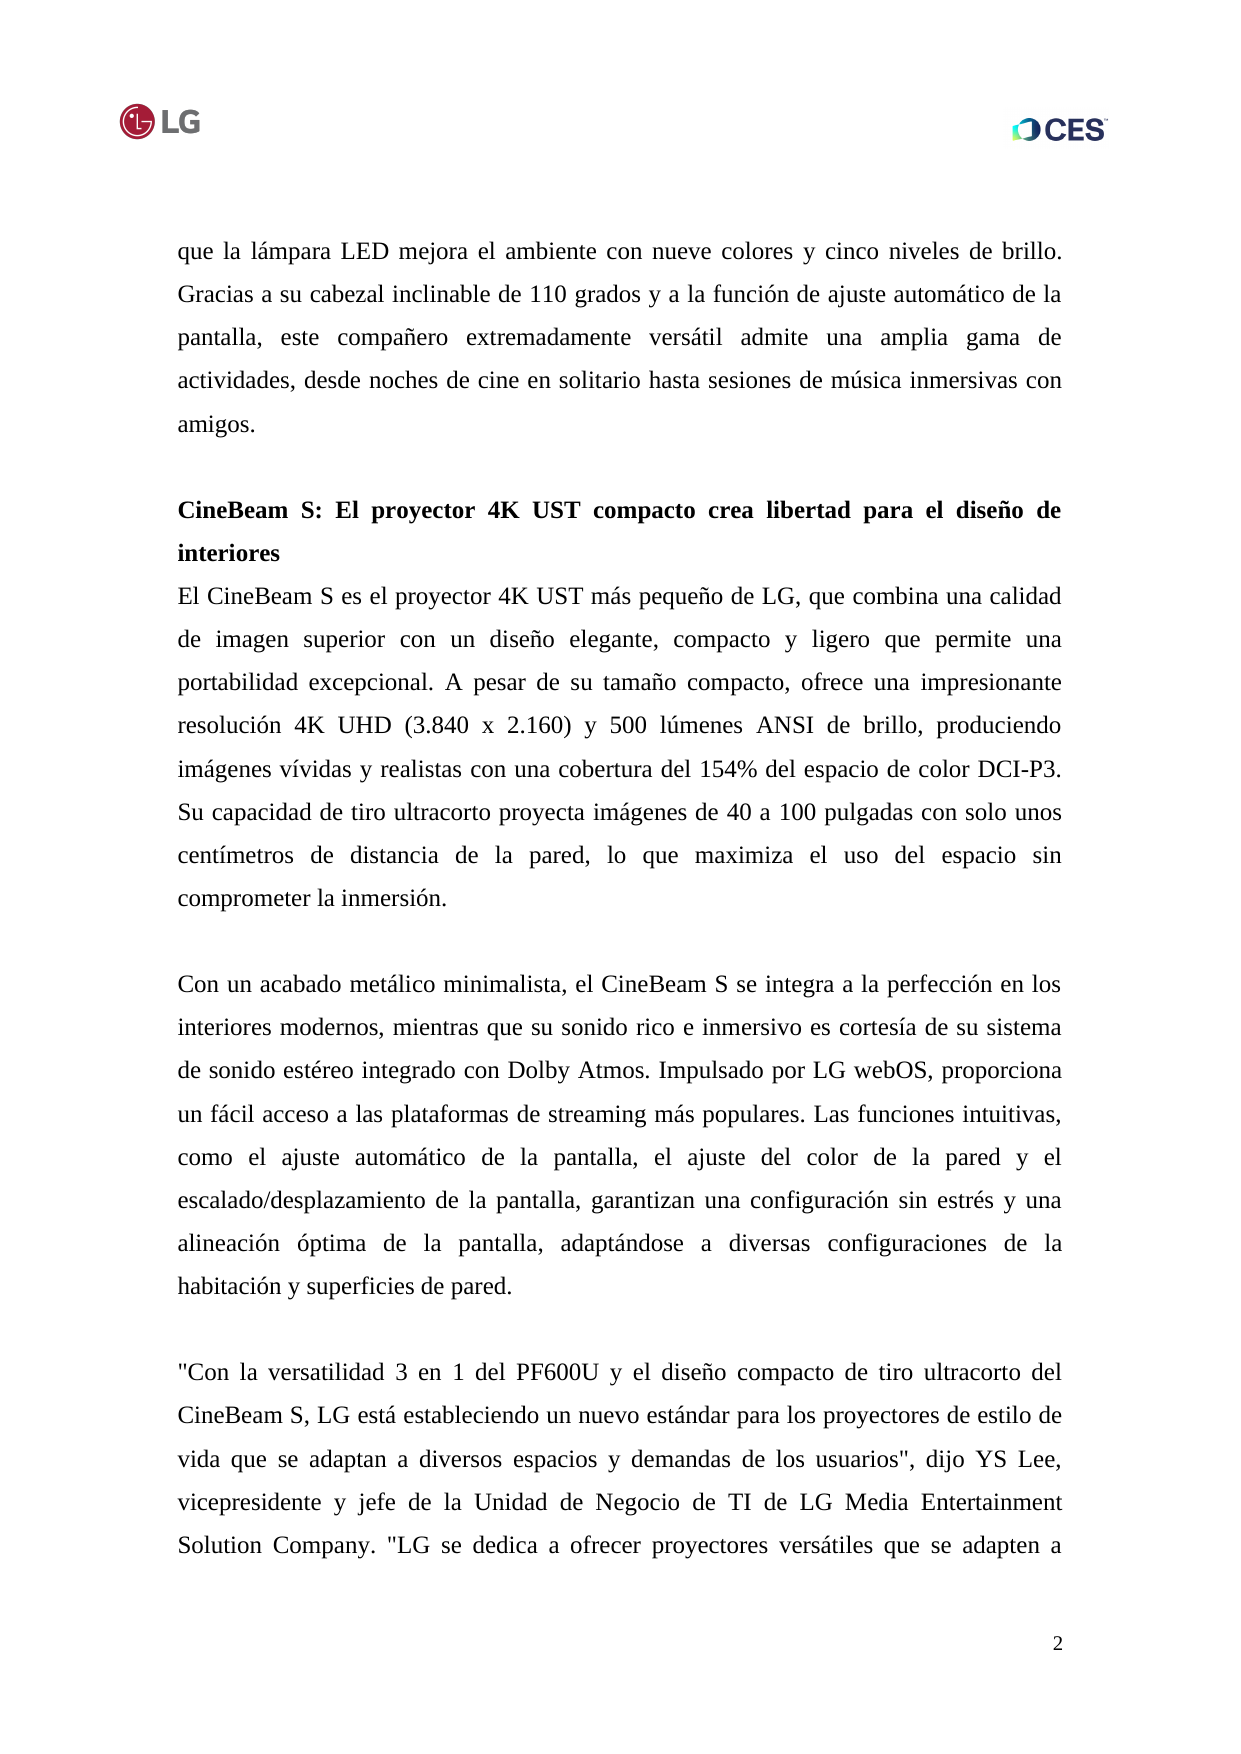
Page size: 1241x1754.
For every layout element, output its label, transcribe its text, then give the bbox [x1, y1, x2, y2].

picture [111, 95, 208, 148]
text El CineBeam S es el proyector 4K UST más pequeño de LG, que combina una calidad de imagen superior con un diseño elegante, compacto y ligero que permite una portabilidad excepcional. A pesar de su tamaño compacto, ofrece una impresionante resolución 4K UHD (3.840 x 2.160) y 500 lúmenes ANSI de brillo, produciendo imágenes vívidas y realistas con una cobertura del 154% del espacio de color DCI-P3. Su capacidad de tiro ultracorto proyecta imágenes de 40 a 100 pulgadas con solo unos centímetros de distancia de la pared, lo que maximiza el uso del espacio sin comprometer la inmersión. [177, 581, 1063, 912]
picture [1003, 107, 1110, 149]
text Con un acabado metálico minimalista, el CineBeam S se integra a la perfección en los interiores modernos, mientras que su sonido rico e inmersivo es cortesía de su sistema de sonido estéreo integrado con Dolby Atmos. Impulsado por LG webOS, proporciona un fácil acceso a las plataformas de streaming más populares. Las funciones intuitivas, como el ajuste automático de la pantalla, el ajuste del color de la pared y el escalado/desplazamiento de la pantalla, garantizan una configuración sin estrés y una alineación óptima de la pantalla, adaptándose a diversas configuraciones de la habitación y superficies de pared. [177, 969, 1063, 1300]
text CineBeam S: El proyector 4K UST compacto crea libertad para el diseño de interiores [177, 495, 1063, 567]
